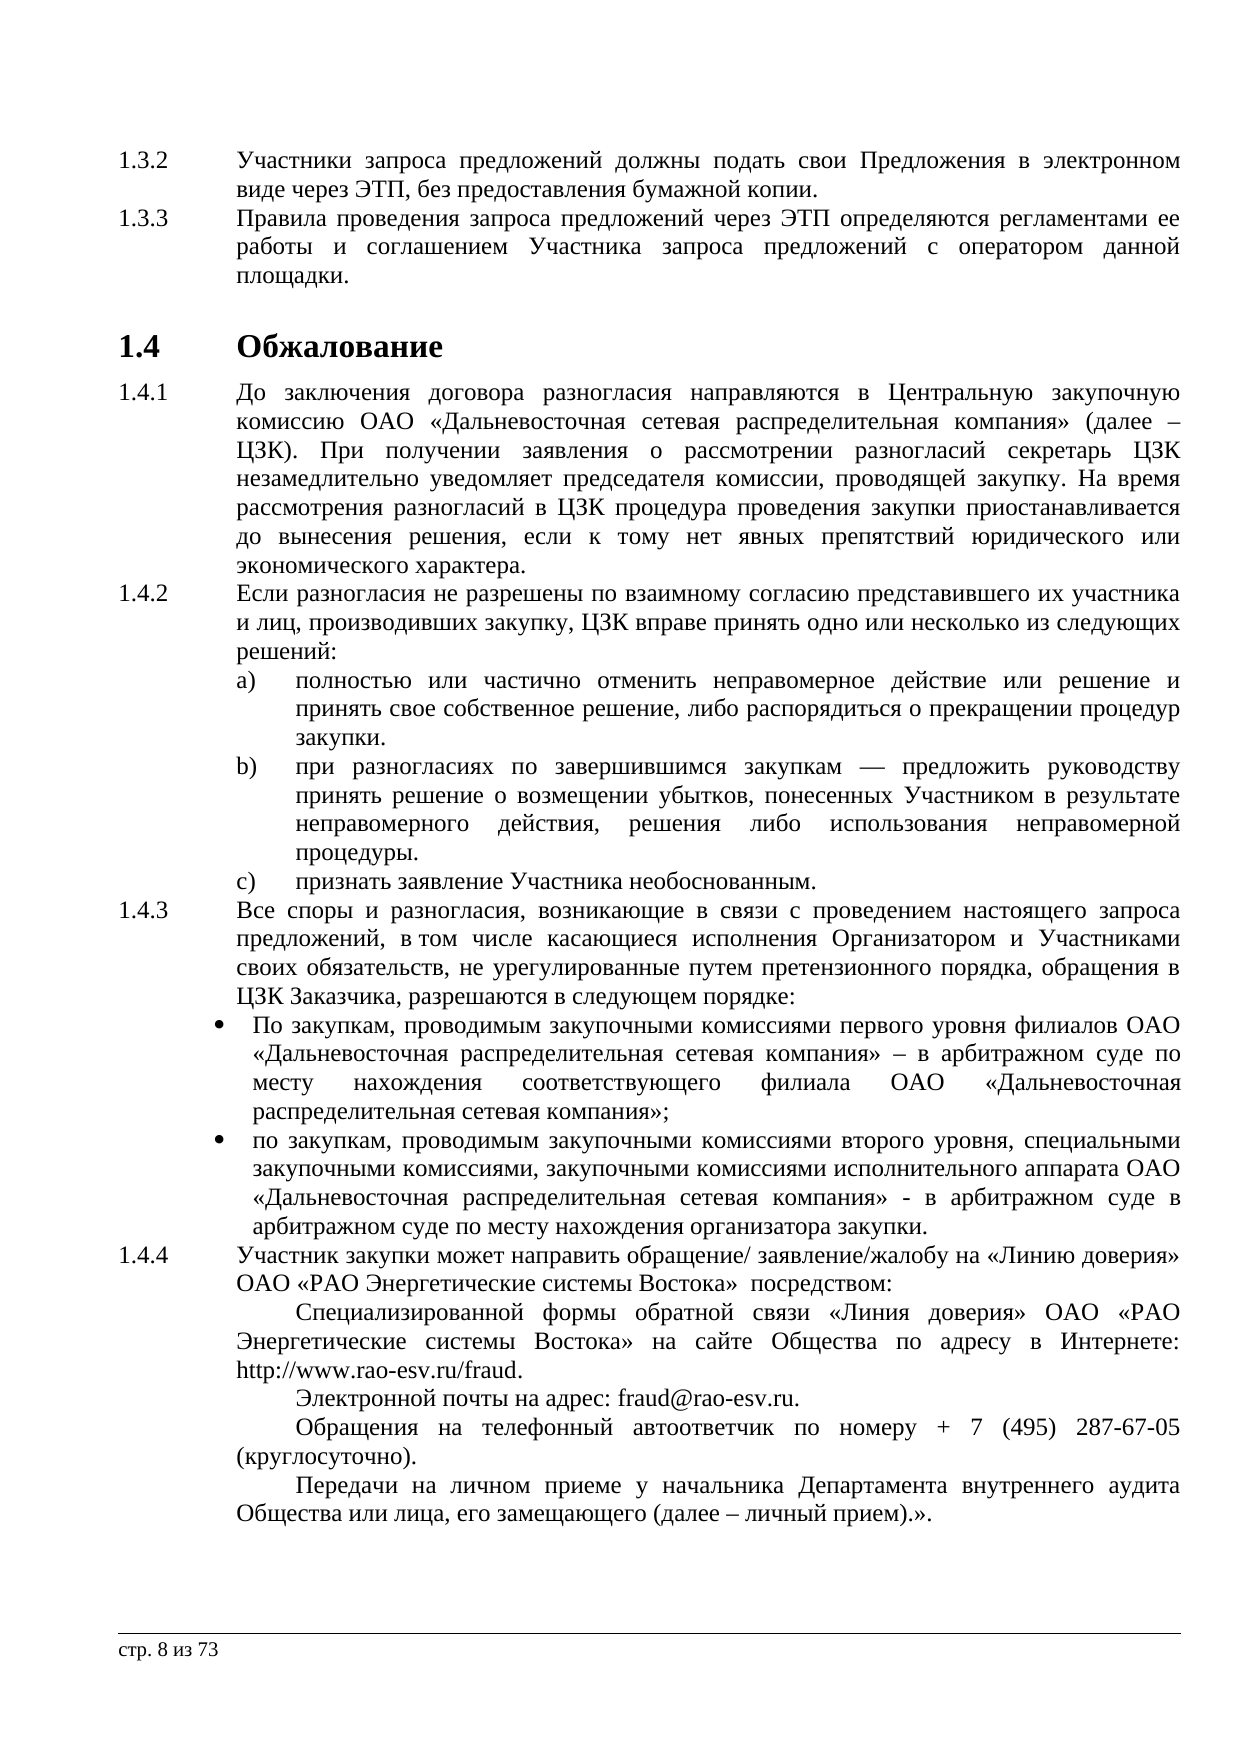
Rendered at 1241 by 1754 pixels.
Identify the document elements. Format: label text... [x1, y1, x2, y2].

text при разногласиях по завершившимся закупкам — предложить руководству принять решение о возмещении убытков, понесенных Участником в результате неправомерного действия, решения либо использования неправомерной процедуры. [236, 751, 1181, 866]
list Правила проведения запроса предложений через ЭТП определяются регламентами ее работы и соглашением Участника запроса предложений с оператором данной площадки. [118, 203, 1181, 289]
list До заключения договора разногласия направляются в Центральную закупочную комиссию ОАО «Дальневосточная сетевая распределительная компания» (далее – ЦЗК). При получении заявления о рассмотрении разногласий секретарь ЦЗК незамедлительно уведомляет председателя комиссии, проводящей закупку. На время рассмотрения разногласий в ЦЗК процедура проведения закупки приостанавливается до вынесения решения, если к тому нет явных препятствий юридического или экономического характера. [118, 377, 1181, 578]
list Участники запроса предложений должны подать свои Предложения в электронном виде через ЭТП, без предоставления бумажной копии. [118, 145, 1181, 203]
text Все споры и разногласия, возникающие в связи с проведением настоящего запроса предложений, в том числе касающиеся исполнения Организатором и Участниками своих обязательств, не урегулированные путем претензионного порядка, обращения в ЦЗК Заказчика, разрешаются в следующем порядке: [118, 895, 1181, 1010]
list Если разногласия не разрешены по взаимному согласию представившего их участника и лиц, производивших закупку, ЦЗК вправе принять одно или несколько из следующих решений: [118, 578, 1181, 665]
text Специализированной формы обратной связи «Линия доверия» ОАО «РАО Энергетические системы Востока» на сайте Общества по адресу в Интернете: http://www.rao-esv.ru/fraud. [236, 1297, 1181, 1383]
text полностью или частично отменить неправомерное действие или решение и принять свое собственное решение, либо распорядиться о прекращении процедур закупки. [236, 665, 1181, 751]
text Электронной почты на адрес: fraud@rao-esv.ru. [236, 1383, 1181, 1412]
text признать заявление Участника необоснованным. [236, 866, 1181, 895]
text Передачи на личном приеме у начальника Департамента внутреннего аудита Общества или лица, его замещающего (далее – личный прием).». [236, 1470, 1181, 1527]
text Обращения на телефонный автоответчик по номеру + 7 (495) 287-67-05 (круглосуточно). [236, 1412, 1181, 1470]
text Участник закупки может направить обращение/ заявление/жалобу на «Линию доверия» ОАО «РАО Энергетические системы Востока» посредством: [118, 1240, 1181, 1297]
subtitle Обжалование [118, 326, 1181, 365]
list По закупкам, проводимым закупочными комиссиями первого уровня филиалов ОАО «Дальневосточная распределительная сетевая компания» – в арбитражном суде по месту нахождения соответствующего филиала ОАО «Дальневосточная распределительная сетевая компания»; [215, 1010, 1181, 1125]
list по закупкам, проводимым закупочными комиссиями второго уровня, специальными закупочными комиссиями, закупочными комиссиями исполнительного аппарата ОАО «Дальневосточная распределительная сетевая компания» - в арбитражном суде в арбитражном суде по месту нахождения организатора закупки. [215, 1125, 1181, 1240]
